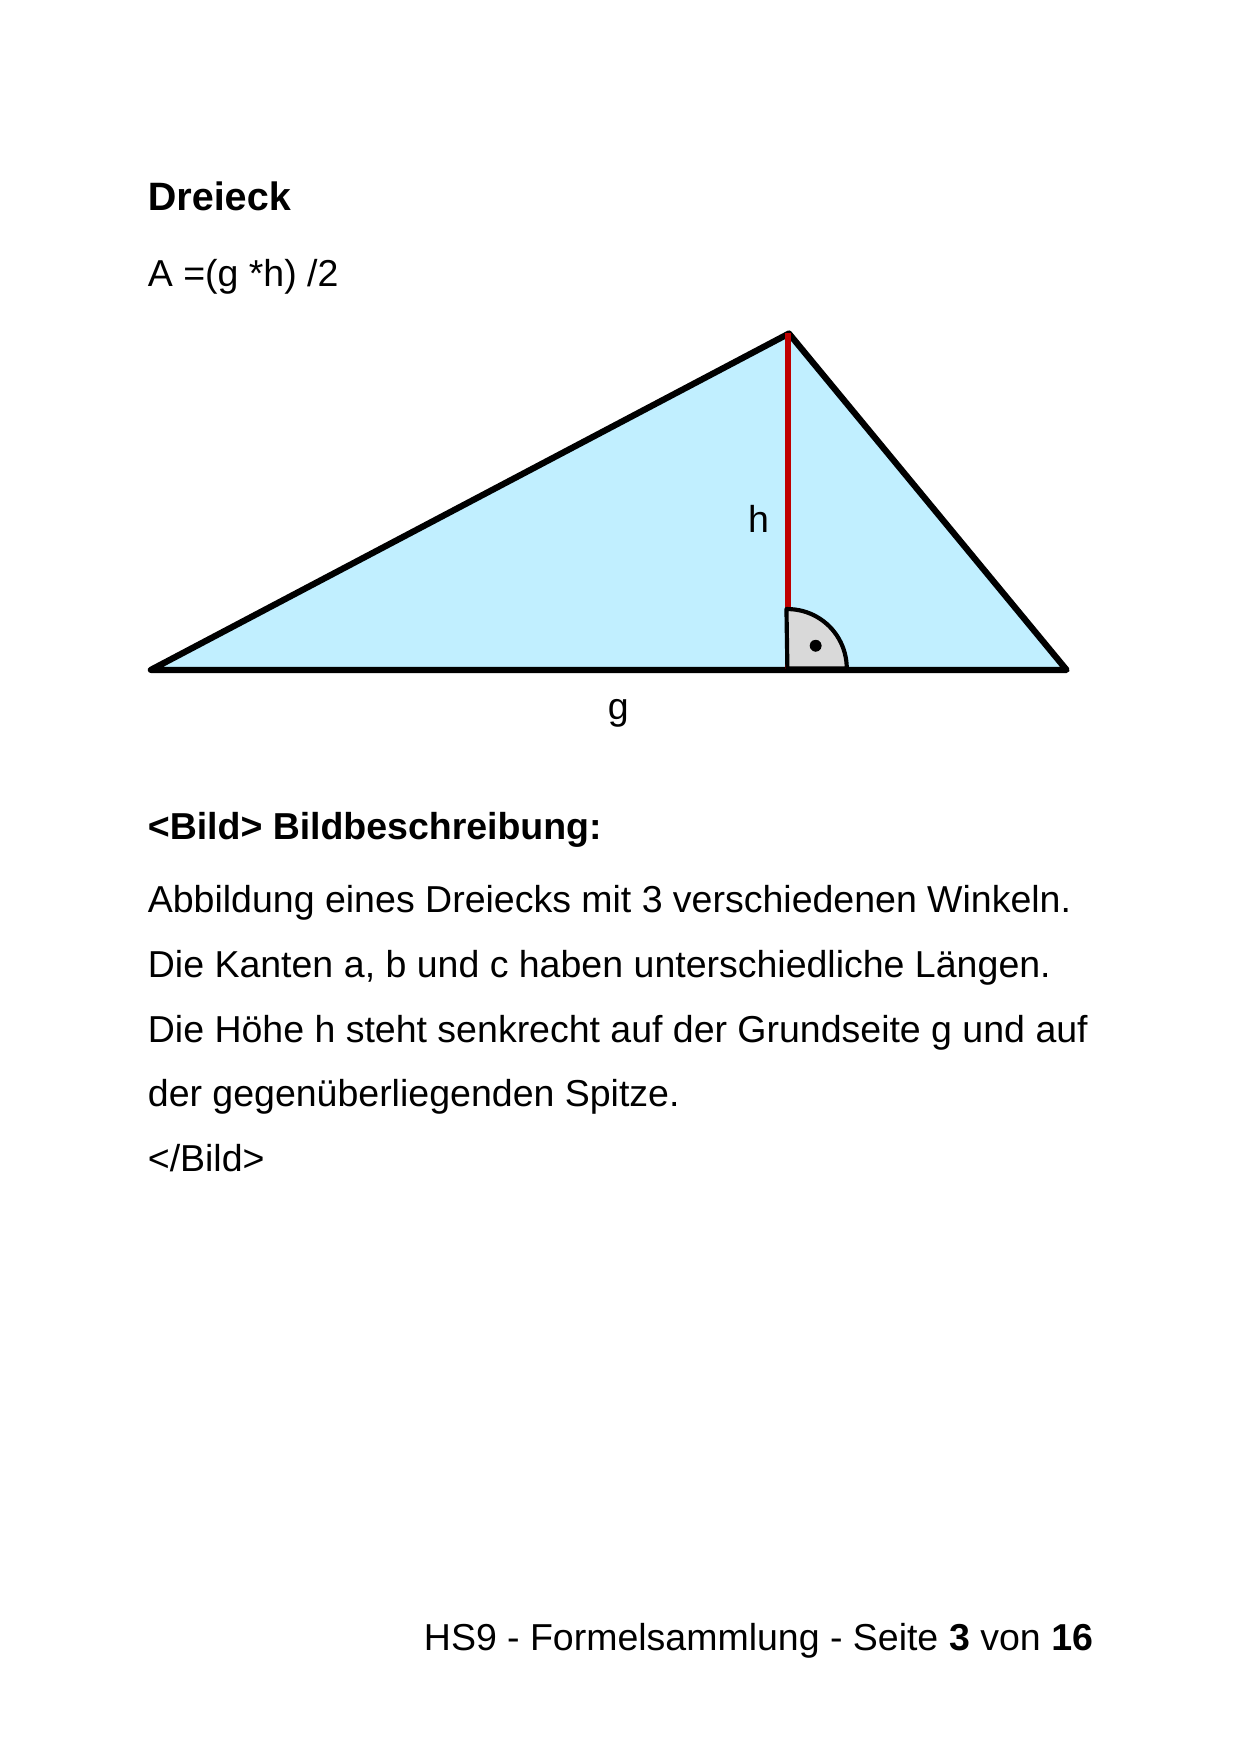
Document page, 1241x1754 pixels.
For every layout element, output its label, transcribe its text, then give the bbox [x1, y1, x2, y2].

text A =(g *h) /2 [148, 252, 1092, 295]
subtitle Dreieck [148, 173, 1092, 218]
subtitle <Bild> Bildbeschreibung: [148, 804, 1092, 847]
text Abbildung eines Dreiecks mit 3 verschiedenen Winkeln. Die Kanten a, b und c haben unterschiedliche Längen. Die Höhe h steht senkrecht auf der Grundseite g und auf der gegenüberliegenden Spitze. </Bild> [148, 877, 1092, 1179]
